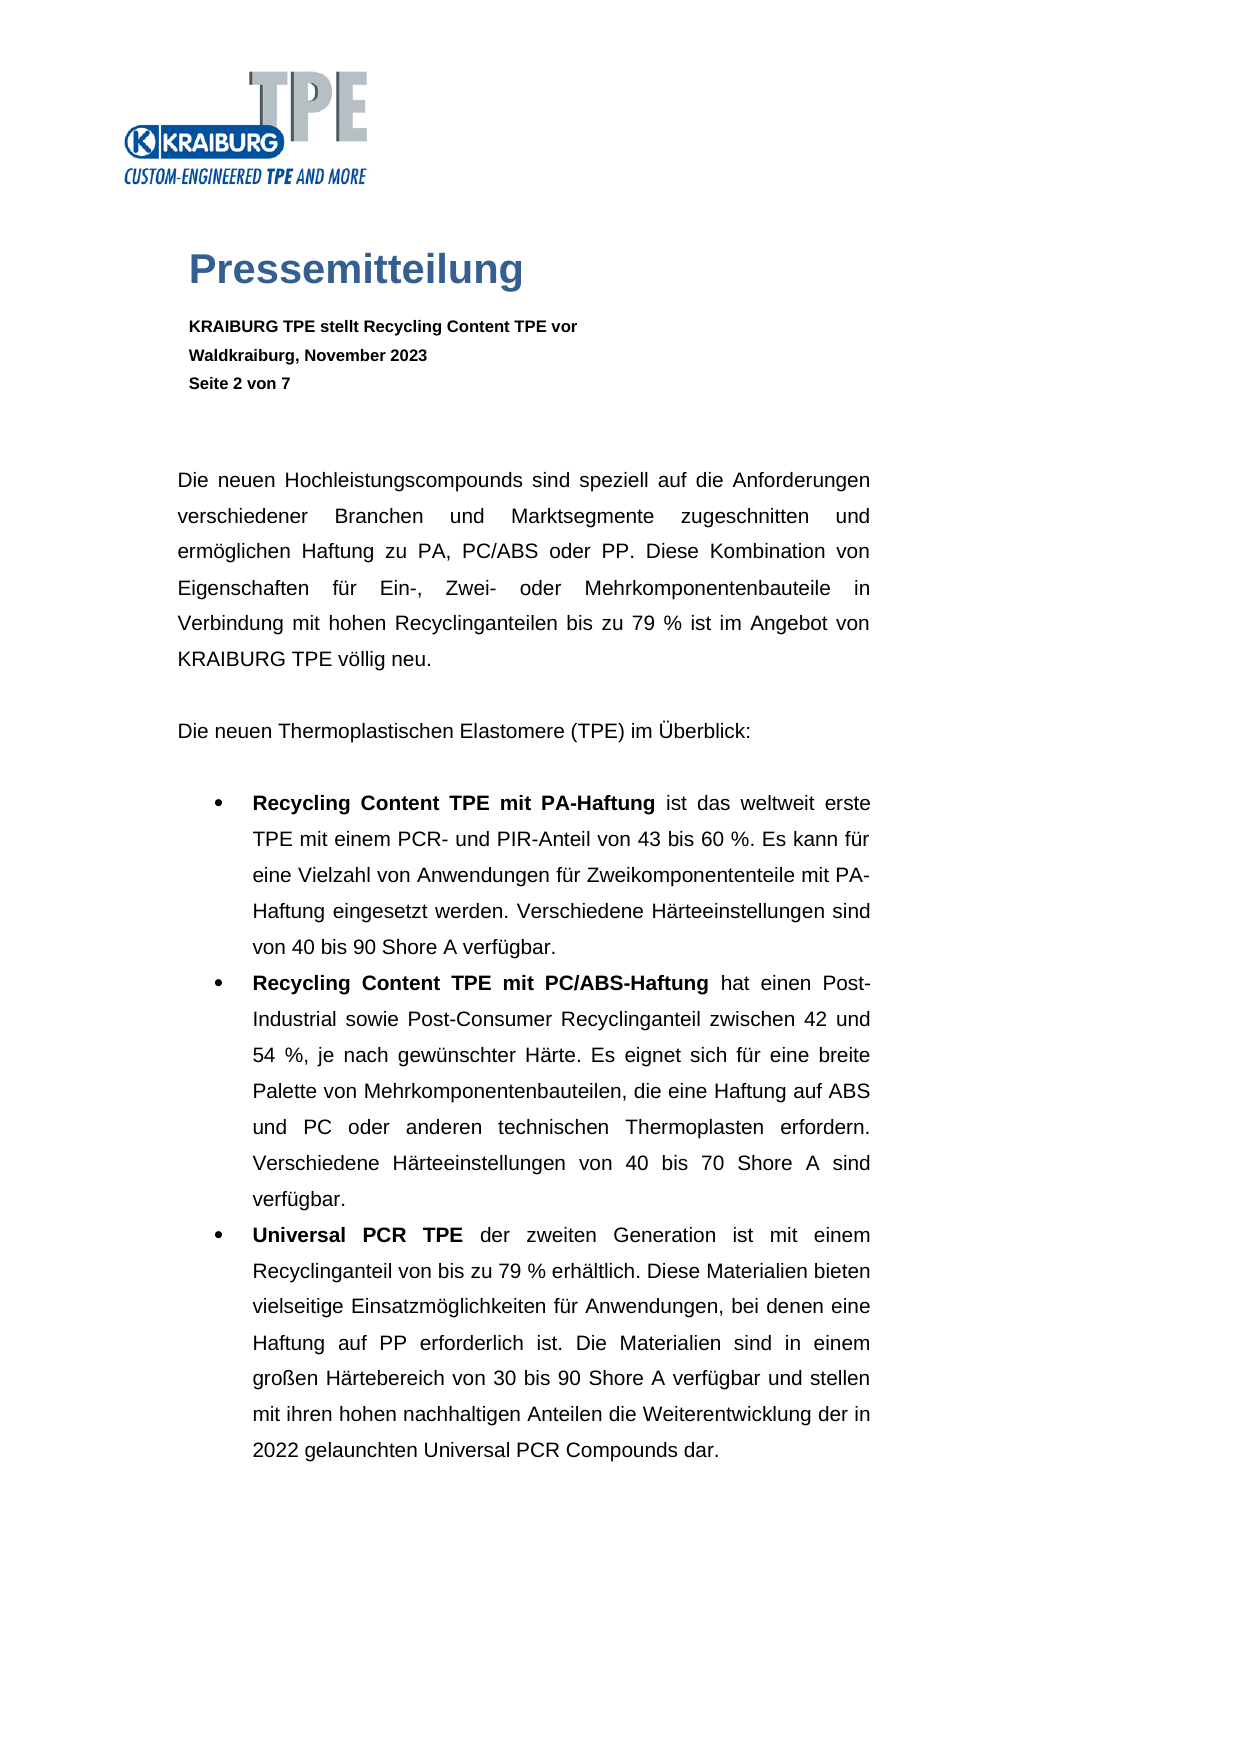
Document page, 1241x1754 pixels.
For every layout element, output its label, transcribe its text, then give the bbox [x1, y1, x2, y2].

text Die neuen Thermoplastischen Elastomere (TPE) im Überblick: [177, 719, 871, 743]
list Recycling Content TPE mit PC/ABS-Haftung hat einen Post-Industrial sowie Post-Consumer Recyclinganteil zwischen 42 und 54 %, je nach gewünschter Härte. Es eignet sich für eine breite Palette von Mehrkomponentenbauteilen, die eine Haftung auf ABS und PC oder anderen technischen Thermoplasten erfordern. Verschiedene Härteeinstellungen von 40 bis 70 Shore A sind verfügbar. [215, 971, 871, 1210]
list Universal PCR TPE der zweiten Generation ist mit einem Recyclinganteil von bis zu 79 % erhältlich. Diese Materialien bieten vielseitige Einsatzmöglichkeiten für Anwendungen, bei denen eine Haftung auf PP erforderlich ist. Die Materialien sind in einem großen Härtebereich von 30 bis 90 Shore A verfügbar und stellen mit ihren hohen nachhaltigen Anteilen die Weiterentwicklung der in 2022 gelaunchten Universal PCR Compounds dar. [215, 1222, 871, 1462]
text Die neuen Hochleistungscompounds sind speziell auf die Anforderungen verschiedener Branchen und Marktsegmente zugeschnitten und ermöglichen Haftung zu PA, PC/ABS oder PP. Diese Kombination von Eigenschaften für Ein-, Zwei- oder Mehrkomponentenbauteile in Verbindung mit hohen Recyclinganteilen bis zu 79 % ist im Angebot von KRAIBURG TPE völlig neu. [177, 467, 871, 671]
picture [112, 55, 379, 200]
list Recycling Content TPE mit PA-Haftung ist das weltweit erste TPE mit einem PCR- und PIR-Anteil von 43 bis 60 %. Es kann für eine Vielzahl von Anwendungen für Zweikomponententeile mit PA-Haftung eingesetzt werden. Verschiedene Härteeinstellungen sind von 40 bis 90 Shore A verfügbar. [215, 791, 871, 959]
